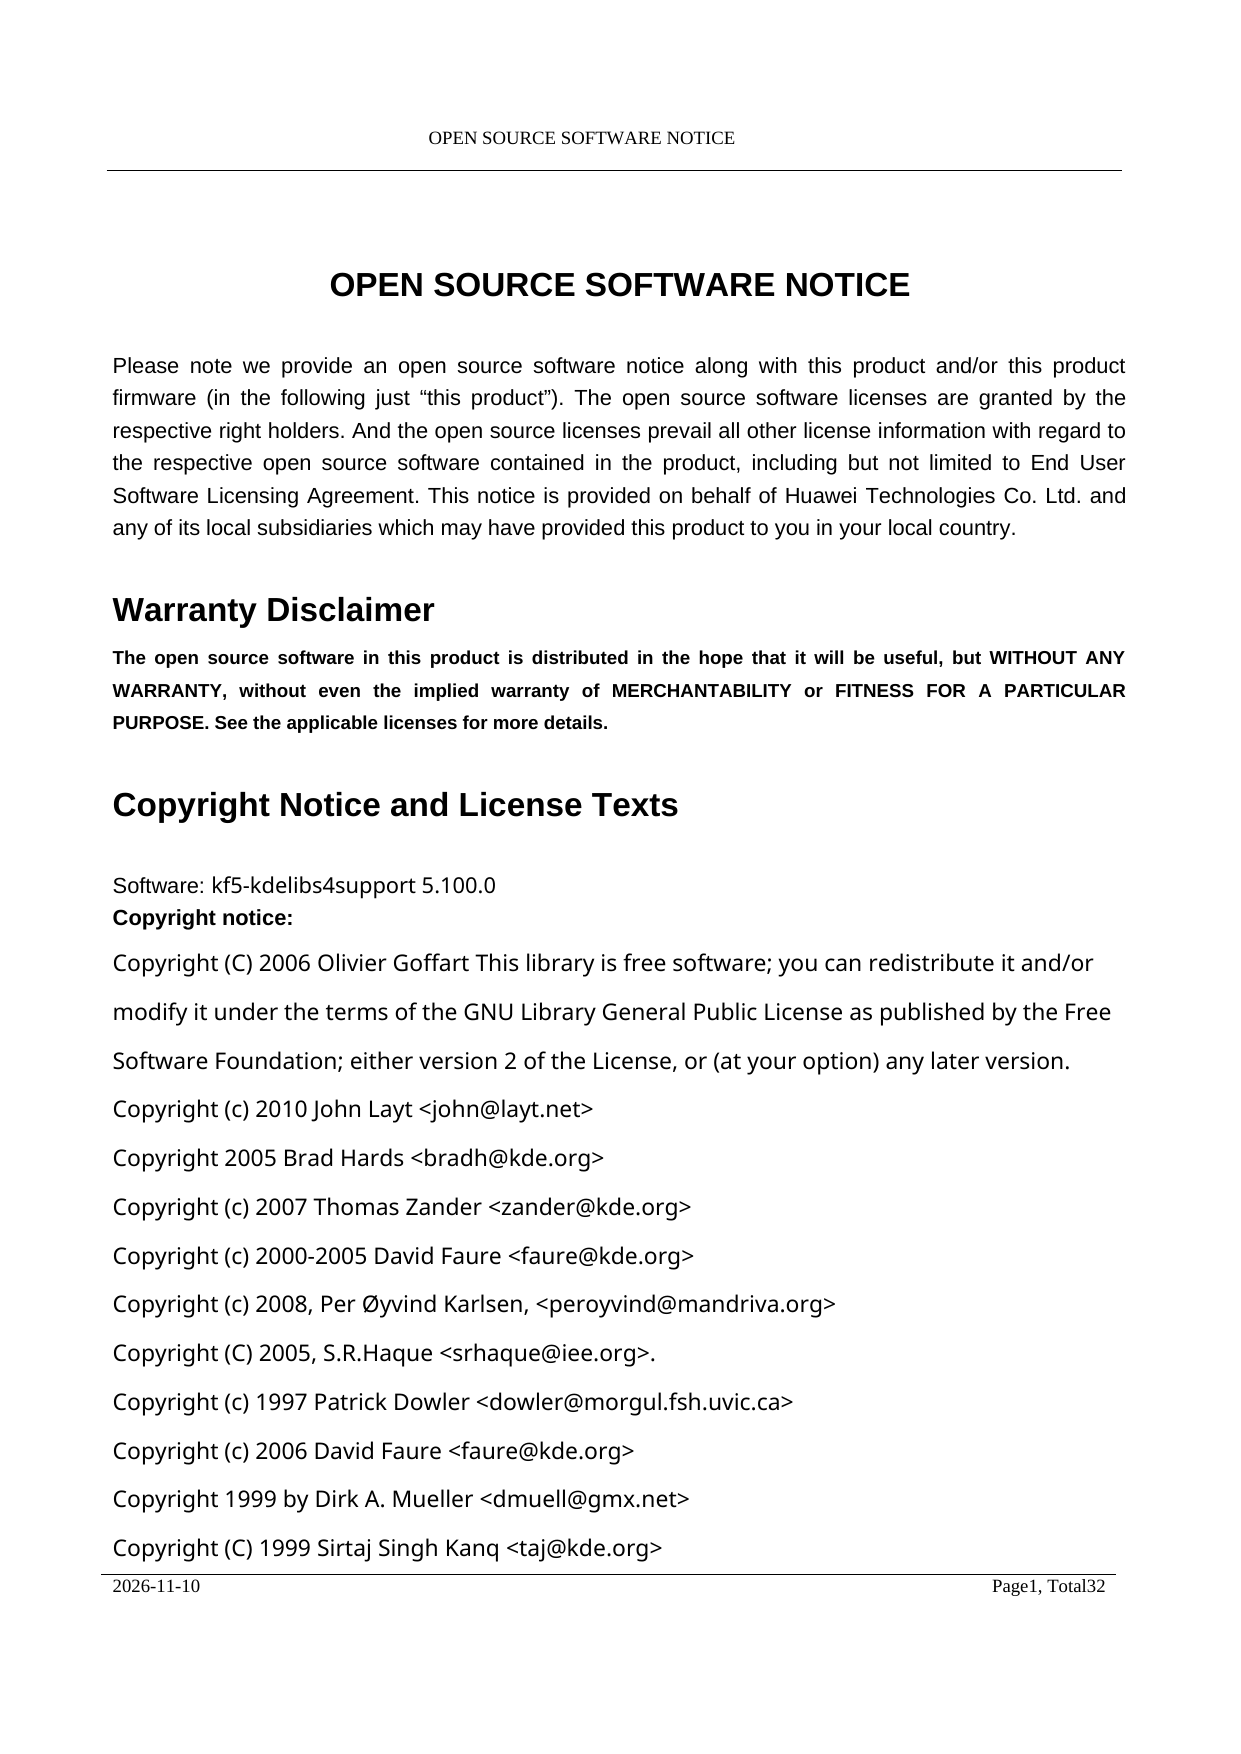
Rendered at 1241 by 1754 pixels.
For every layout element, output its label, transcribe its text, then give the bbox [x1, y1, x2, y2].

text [112, 947, 1128, 1564]
text The open source software in this product is distributed in the hope that it will be useful, but WITHOUT ANY WARRANTY, without even the implied warranty of MERCHANTABILITY or FITNESS FOR A PARTICULAR PURPOSE. See the applicable licenses for more details. [112, 641, 1128, 739]
text Software: kf5-kdelibs4support 5.100.0 [112, 869, 1128, 901]
text Copyright notice: [112, 901, 1128, 934]
text Please note we provide an open source software notice along with this product and/or this product firmware (in the following just “this product”). The open source software licenses are granted by the respective right holders. And the open source licenses prevail all other license information with regard to the respective open source software contained in the product, including but not limited to End User Software Licensing Agreement. This notice is provided on behalf of Huawei Technologies Co. Ltd. and any of its local subsidiaries which may have provided this product to you in your local country. [112, 349, 1128, 544]
text Copyright Notice and License Texts [112, 771, 1128, 836]
text OPEN SOURCE SOFTWARE NOTICE [112, 251, 1128, 316]
text Warranty Disclaimer [112, 576, 1128, 641]
